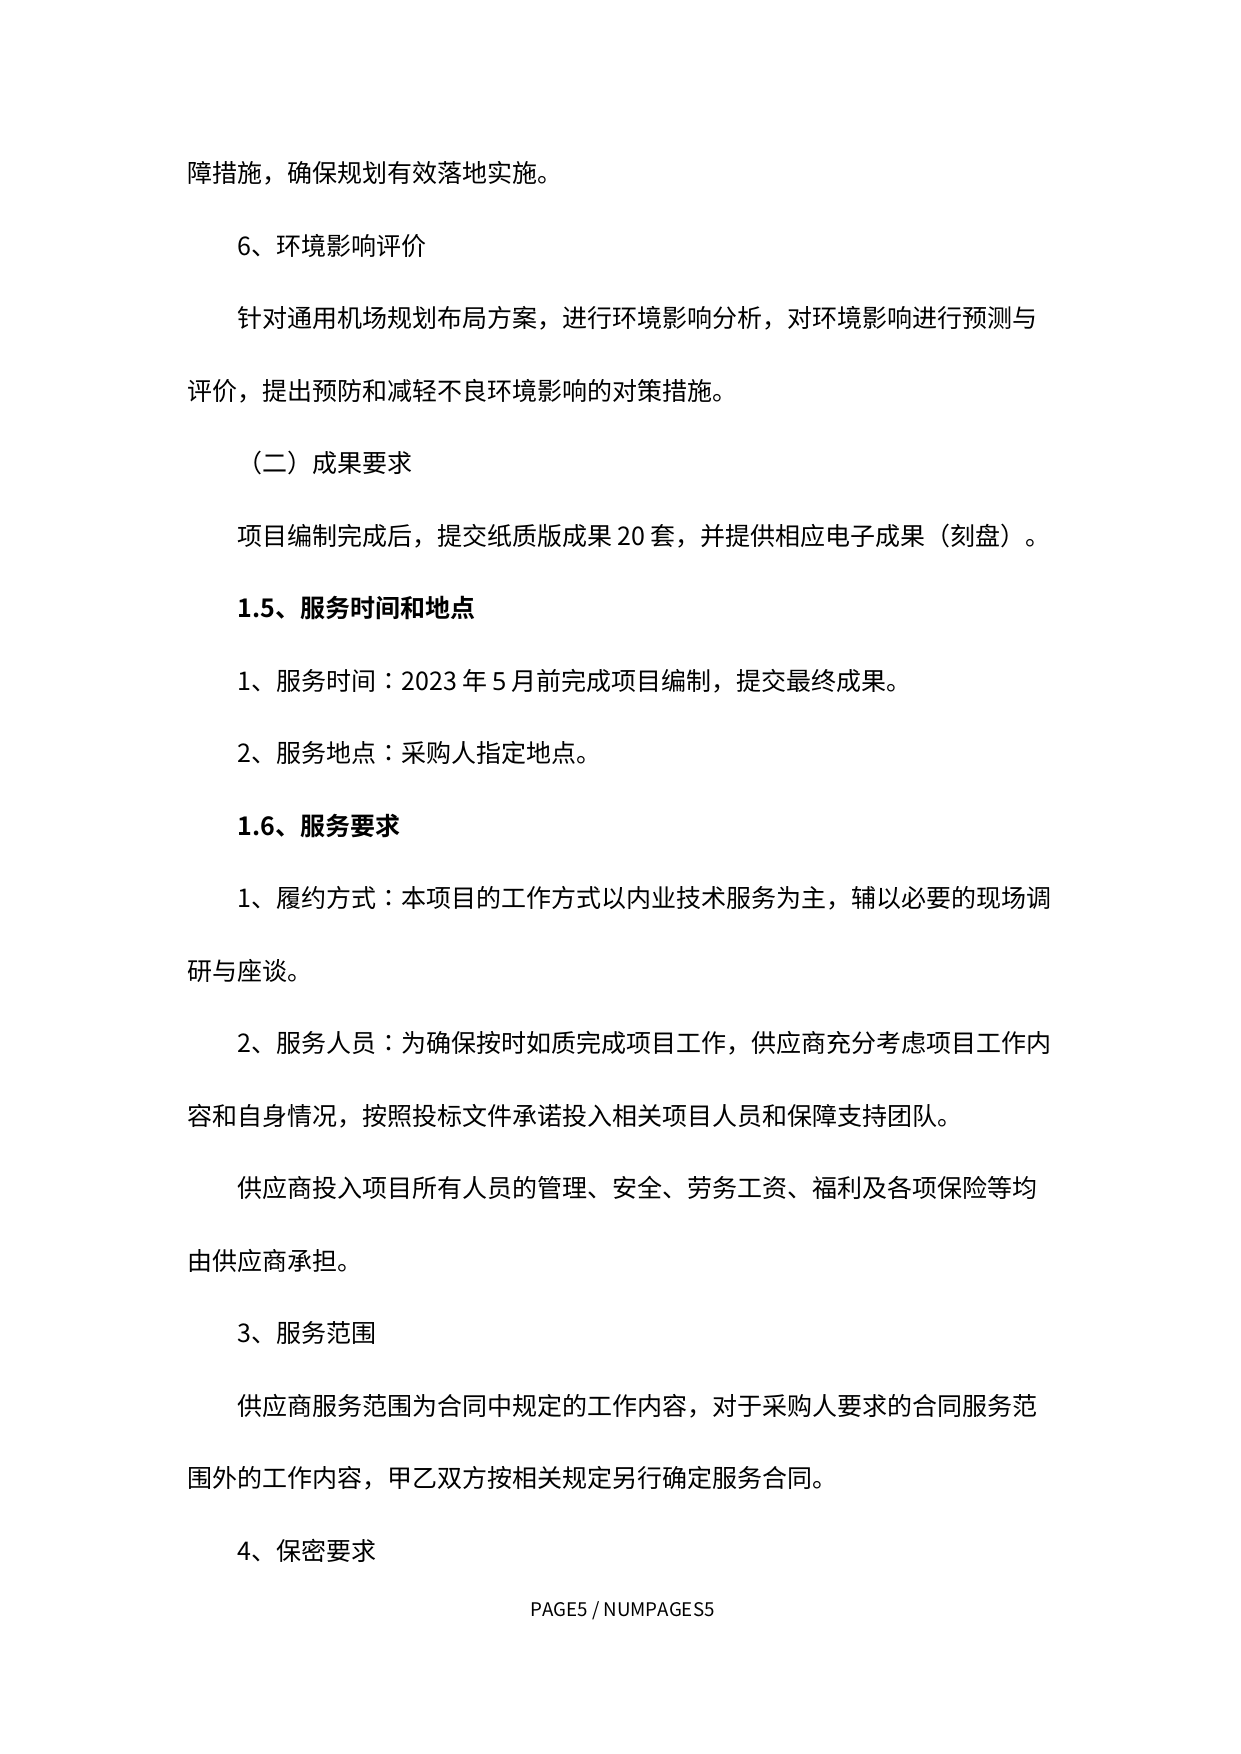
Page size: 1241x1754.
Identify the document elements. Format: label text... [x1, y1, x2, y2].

text 1.5、服务时间和地点 [187, 588, 1053, 625]
text 供应商服务范围为合同中规定的工作内容，对于采购人要求的合同服务范围外的工作内容，甲乙双方按相关规定另行确定服务合同。 [187, 1386, 1053, 1495]
text 1、服务时间∶2023年5月前完成项目编制，提交最终成果。 [187, 661, 1053, 697]
text 针对通用机场规划布局方案，进行环境影响分析，对环境影响进行预测与评价，提出预防和减轻不良环境影响的对策措施。 [187, 298, 1053, 407]
text 1、履约方式∶本项目的工作方式以内业技术服务为主，辅以必要的现场调研与座谈。 [187, 878, 1053, 987]
text 1.6、服务要求 [187, 806, 1053, 842]
text 3、服务范围 [187, 1313, 1053, 1350]
text 2、服务地点∶采购人指定地点。 [187, 733, 1053, 770]
text 供应商投入项目所有人员的管理、安全、劳务工资、福利及各项保险等均由供应商承担。 [187, 1168, 1053, 1277]
text 6、环境影响评价 [187, 226, 1053, 262]
text 项目编制完成后，提交纸质版成果20套，并提供相应电子成果（刻盘）。 [187, 516, 1053, 552]
text 4、保密要求 [187, 1531, 1053, 1567]
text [187, 153, 1053, 190]
text （二）成果要求 [187, 443, 1053, 480]
text 2、服务人员∶为确保按时如质完成项目工作，供应商充分考虑项目工作内容和自身情况，按照投标文件承诺投入相关项目人员和保障支持团队。 [187, 1023, 1053, 1132]
